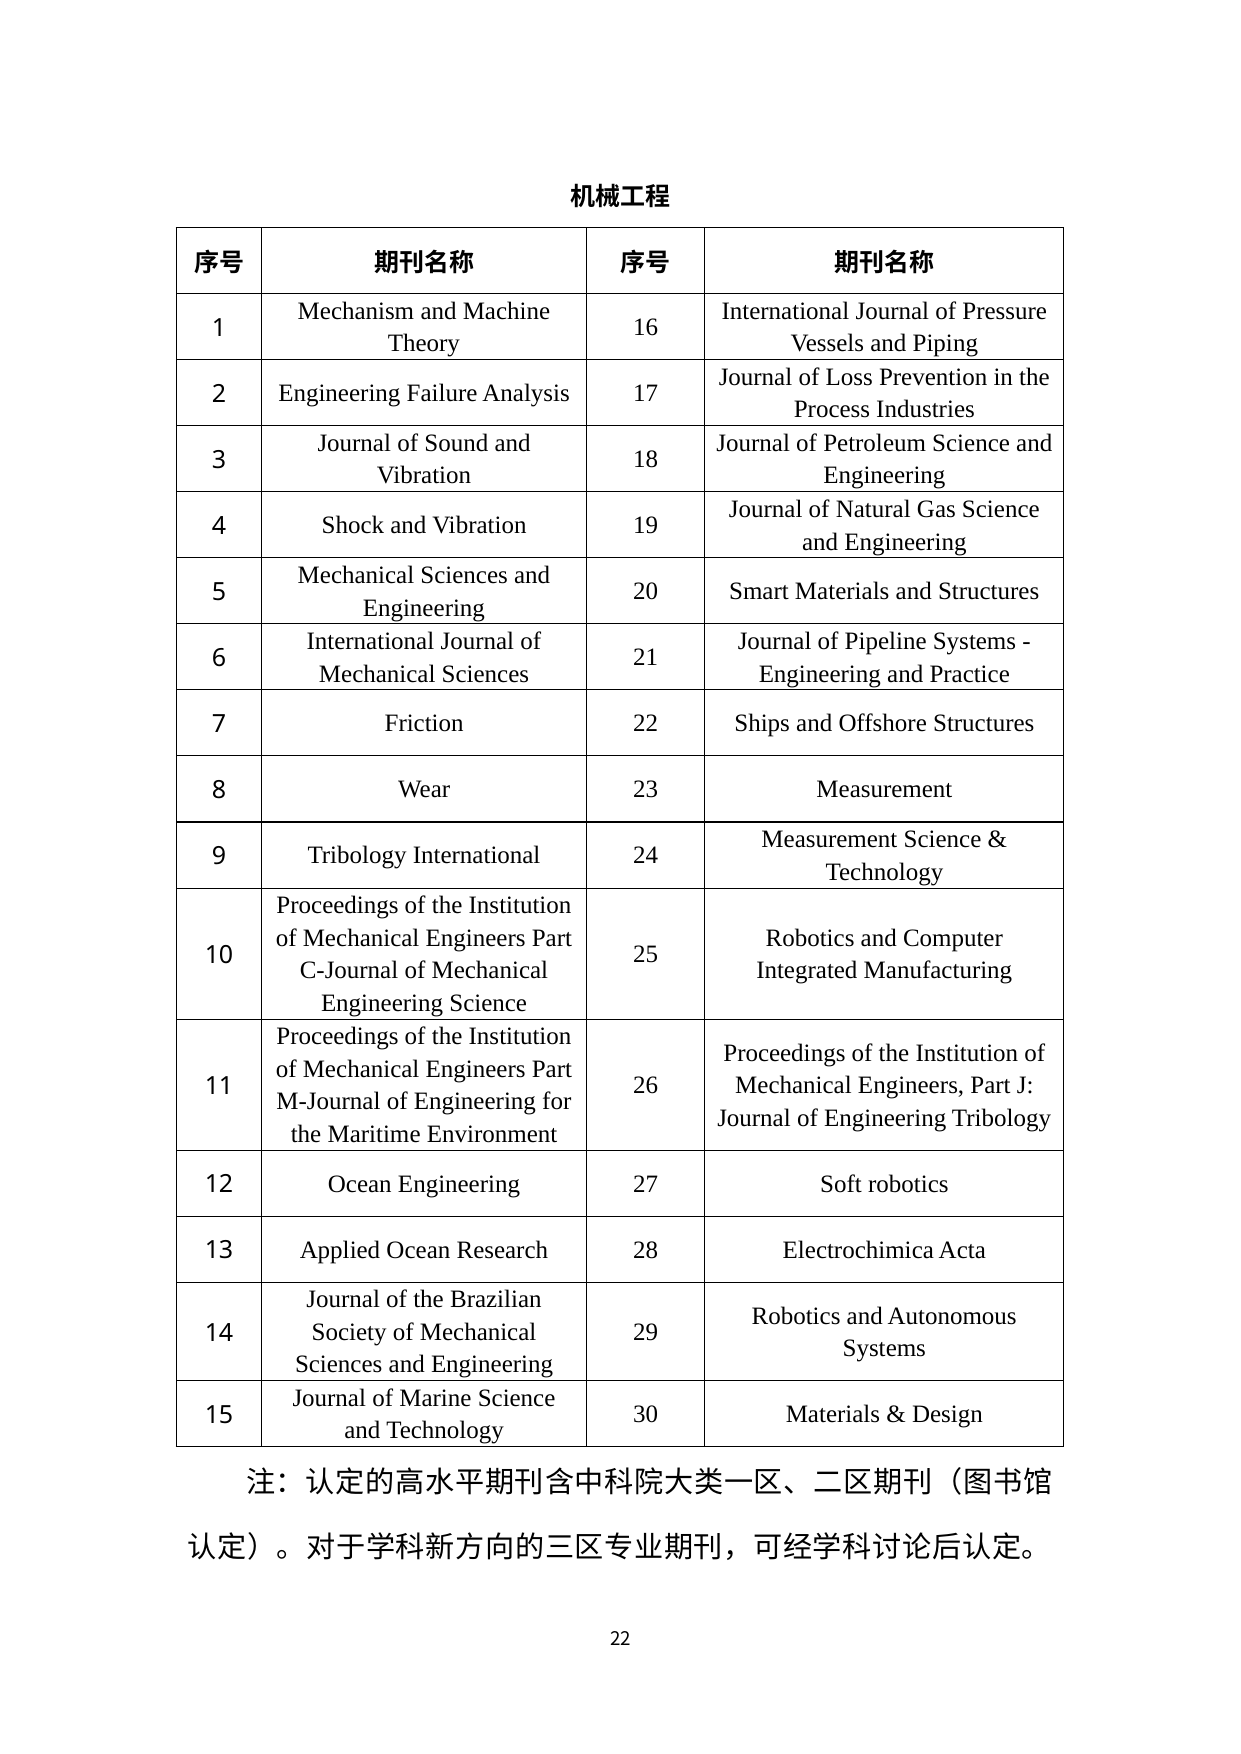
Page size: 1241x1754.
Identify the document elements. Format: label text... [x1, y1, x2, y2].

table_cell 23 [587, 756, 704, 821]
table_cell Mechanism and Machine Theory [262, 294, 586, 359]
table_cell 16 [587, 294, 704, 359]
table_cell 10 [177, 889, 261, 1018]
table_cell Ships and Offshore Structures [705, 690, 1063, 755]
table_cell Ocean Engineering [262, 1151, 586, 1216]
table_cell Journal of Loss Prevention in the Process Industries [705, 360, 1063, 425]
table_cell 17 [587, 360, 704, 425]
table_cell 11 [177, 1020, 261, 1149]
table_cell Journal of Sound and Vibration [262, 426, 586, 491]
table_cell 1 [177, 294, 261, 359]
table_cell Electrochimica Acta [705, 1217, 1063, 1282]
table_cell International Journal of Mechanical Sciences [262, 624, 586, 689]
table_cell Journal of Marine Science and Technology [262, 1381, 586, 1446]
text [187, 1447, 1053, 1577]
table_cell 12 [177, 1151, 261, 1216]
table_header 期刊名称 [262, 228, 586, 293]
table_cell International Journal of Pressure Vessels and Piping [705, 294, 1063, 359]
table_cell Journal of Pipeline Systems - Engineering and Practice [705, 624, 1063, 689]
table_cell 3 [177, 426, 261, 491]
table_cell Friction [262, 690, 586, 755]
table_cell Materials & Design [705, 1381, 1063, 1446]
table_cell Proceedings of the Institution of Mechanical Engineers, Part J: Journal of Engineering Tribology [705, 1020, 1063, 1149]
table_cell Engineering Failure Analysis [262, 360, 586, 425]
table_cell 2 [177, 360, 261, 425]
table_cell 14 [177, 1283, 261, 1380]
table_cell Journal of the Brazilian Society of Mechanical Sciences and Engineering [262, 1283, 586, 1380]
table_cell 26 [587, 1020, 704, 1149]
table_cell 6 [177, 624, 261, 689]
text 机械工程 [187, 162, 1053, 227]
table_header 序号 [587, 228, 704, 293]
table_cell Mechanical Sciences and Engineering [262, 558, 586, 623]
table_header 序号 [177, 228, 261, 293]
table_cell Measurement [705, 756, 1063, 821]
table_cell 21 [587, 624, 704, 689]
table_cell Soft robotics [705, 1151, 1063, 1216]
table_cell 25 [587, 889, 704, 1018]
table_cell Measurement Science & Technology [705, 823, 1063, 887]
table_cell 15 [177, 1381, 261, 1446]
table_cell 8 [177, 756, 261, 821]
table_cell Shock and Vibration [262, 492, 586, 557]
table_cell 4 [177, 492, 261, 557]
table_cell 19 [587, 492, 704, 557]
table_cell 24 [587, 823, 704, 887]
table_cell 5 [177, 558, 261, 623]
table_cell 9 [177, 823, 261, 887]
table_header 期刊名称 [705, 228, 1063, 293]
table_cell Journal of Petroleum Science and Engineering [705, 426, 1063, 491]
table_cell 18 [587, 426, 704, 491]
table_cell Proceedings of the Institution of Mechanical Engineers Part C-Journal of Mechanical Engineering Science [262, 889, 586, 1018]
table_cell 29 [587, 1283, 704, 1380]
table_cell Proceedings of the Institution of Mechanical Engineers Part M-Journal of Engineering for the Maritime Environment [262, 1020, 586, 1149]
table_cell 20 [587, 558, 704, 623]
table_cell Journal of Natural Gas Science and Engineering [705, 492, 1063, 557]
table_cell 7 [177, 690, 261, 755]
table_cell Robotics and Autonomous Systems [705, 1283, 1063, 1380]
table_cell 27 [587, 1151, 704, 1216]
table_cell Robotics and Computer Integrated Manufacturing [705, 889, 1063, 1018]
table_cell Tribology International [262, 823, 586, 887]
table_cell 13 [177, 1217, 261, 1282]
table_cell 22 [587, 690, 704, 755]
table_cell 28 [587, 1217, 704, 1282]
table_cell 30 [587, 1381, 704, 1446]
table_cell Smart Materials and Structures [705, 558, 1063, 623]
table_cell Wear [262, 756, 586, 821]
table_cell Applied Ocean Research [262, 1217, 586, 1282]
